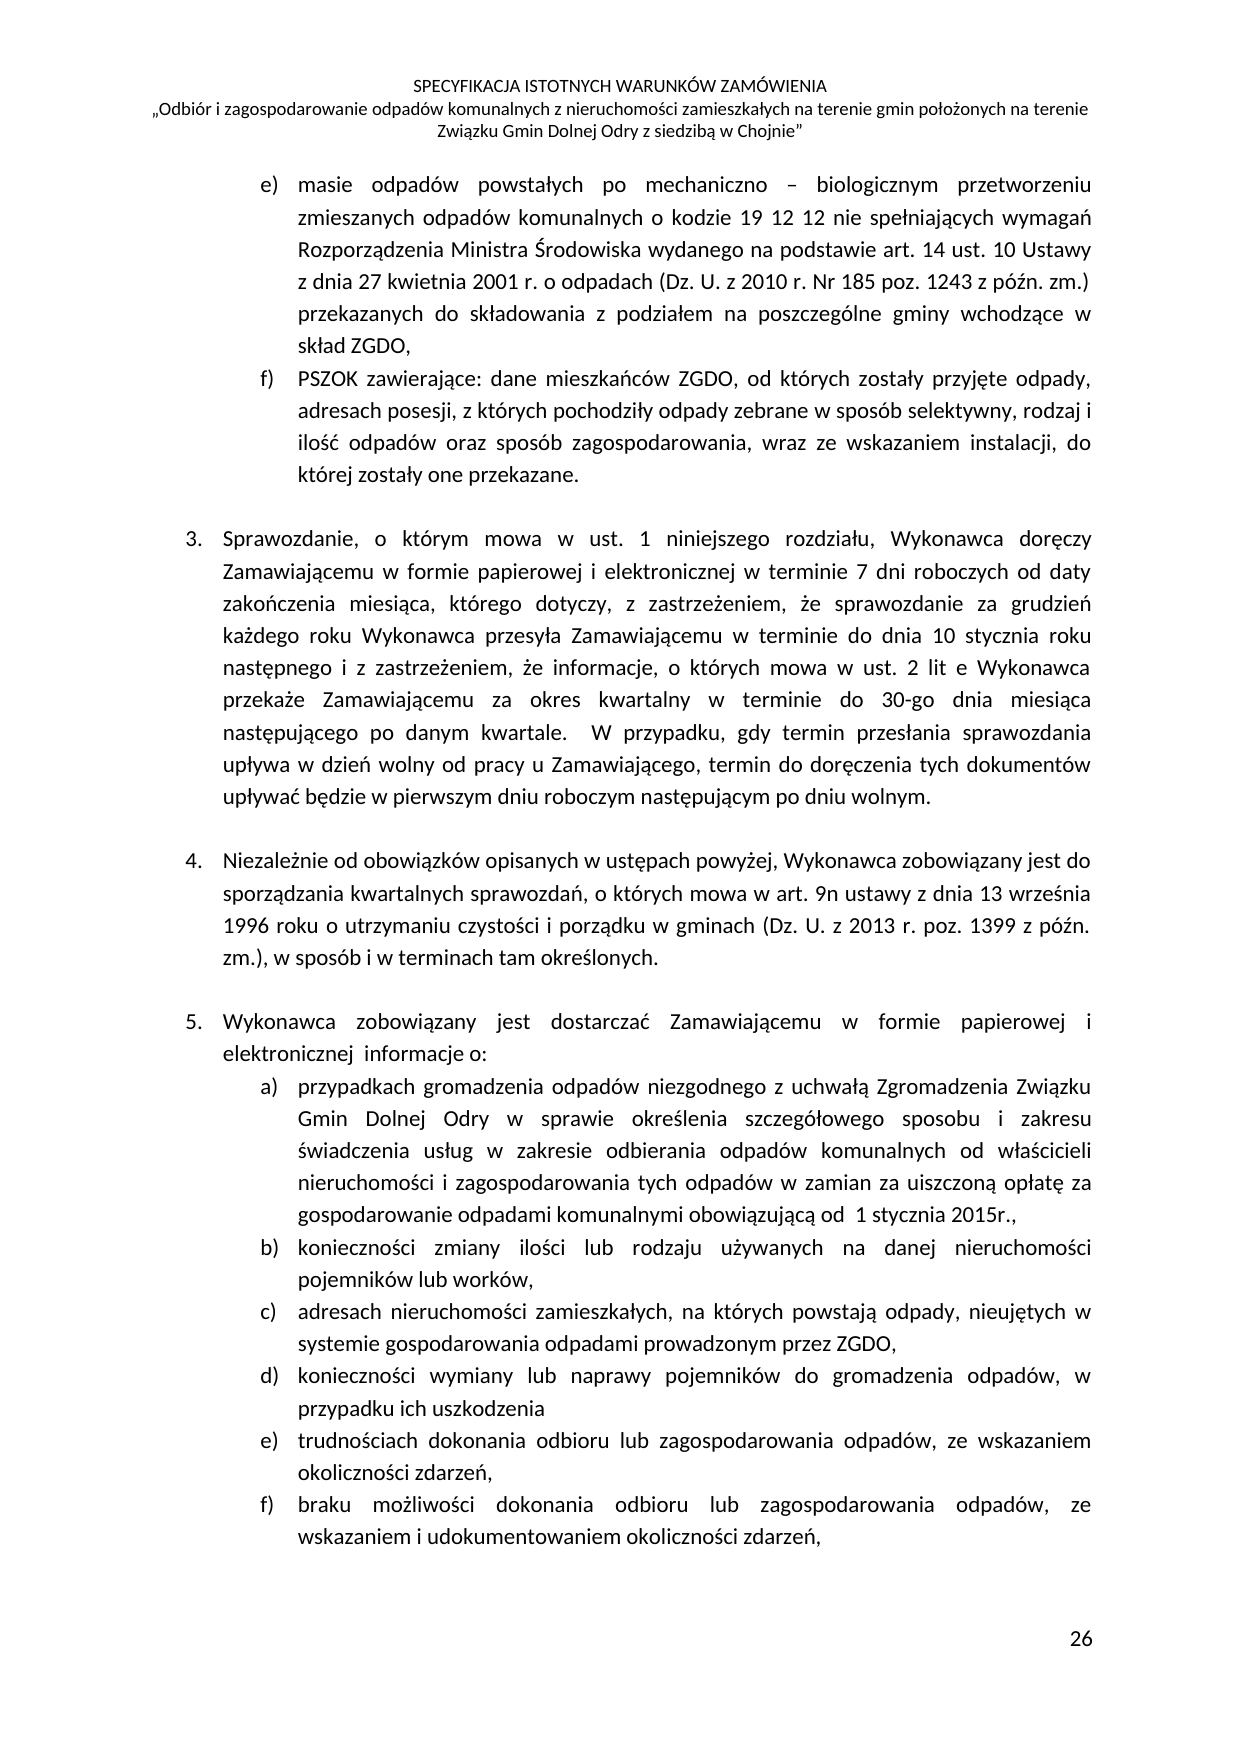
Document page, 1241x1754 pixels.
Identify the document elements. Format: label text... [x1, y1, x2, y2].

list konieczności wymiany lub naprawy pojemników do gromadzenia odpadów, w przypadku ich uszkodzenia [260, 1361, 1093, 1422]
list PSZOK zawierające: dane mieszkańców ZGDO, od których zostały przyjęte odpady, adresach posesji, z których pochodziły odpady zebrane w sposób selektywny, rodzaj i ilość odpadów oraz sposób zagospodarowania, wraz ze wskazaniem instalacji, do której zostały one przekazane. [260, 364, 1093, 488]
list Niezależnie od obowiązków opisanych w ustępach powyżej, Wykonawca zobowiązany jest do sporządzania kwartalnych sprawozdań, o których mowa w art. 9n ustawy z dnia 13 września 1996 roku o utrzymaniu czystości i porządku w gminach (Dz. U. z 2013 r. poz. 1399 z późn. zm.), w sposób i w terminach tam określonych. [185, 846, 1093, 971]
list trudnościach dokonania odbioru lub zagospodarowania odpadów, ze wskazaniem okoliczności zdarzeń, [260, 1426, 1093, 1486]
list konieczności zmiany ilości lub rodzaju używanych na danej nieruchomości pojemników lub worków, [260, 1233, 1093, 1293]
list braku możliwości dokonania odbioru lub zagospodarowania odpadów, ze wskazaniem i udokumentowaniem okoliczności zdarzeń, [260, 1490, 1093, 1550]
list adresach nieruchomości zamieszkałych, na których powstają odpady, nieujętych w systemie gospodarowania odpadami prowadzonym przez ZGDO, [260, 1297, 1093, 1357]
list przypadkach gromadzenia odpadów niezgodnego z uchwałą Zgromadzenia Związku Gmin Dolnej Odry w sprawie określenia szczegółowego sposobu i zakresu świadczenia usług w zakresie odbierania odpadów komunalnych od właścicieli nieruchomości i zagospodarowania tych odpadów w zamian za uiszczoną opłatę za gospodarowanie odpadami komunalnymi obowiązującą od 1 stycznia 2015r., [260, 1072, 1093, 1228]
list Sprawozdanie, o którym mowa w ust. 1 niniejszego rozdziału, Wykonawca doręczy Zamawiającemu w formie papierowej i elektronicznej w terminie 7 dni roboczych od daty zakończenia miesiąca, którego dotyczy, z zastrzeżeniem, że sprawozdanie za grudzień każdego roku Wykonawca przesyła Zamawiającemu w terminie do dnia 10 stycznia roku następnego i z zastrzeżeniem, że informacje, o których mowa w ust. 2 lit e Wykonawca przekaże Zamawiającemu za okres kwartalny w terminie do 30-go dnia miesiąca następującego po danym kwartale. W przypadku, gdy termin przesłania sprawozdania upływa w dzień wolny od pracy u Zamawiającego, termin do doręczenia tych dokumentów upływać będzie w pierwszym dniu roboczym następującym po dniu wolnym. [185, 524, 1093, 810]
list Wykonawca zobowiązany jest dostarczać Zamawiającemu w formie papierowej i elektronicznej informacje o: [185, 1007, 1093, 1068]
list masie odpadów powstałych po mechaniczno – biologicznym przetworzeniu zmieszanych odpadów komunalnych o kodzie 19 12 12 nie spełniających wymagań Rozporządzenia Ministra Środowiska wydanego na podstawie art. 14 ust. 10 Ustawy z dnia 27 kwietnia 2001 r. o odpadach (Dz. U. z 2010 r. Nr 185 poz. 1243 z późn. zm.) przekazanych do składowania z podziałem na poszczególne gminy wchodzące w skład ZGDO, [260, 171, 1093, 359]
